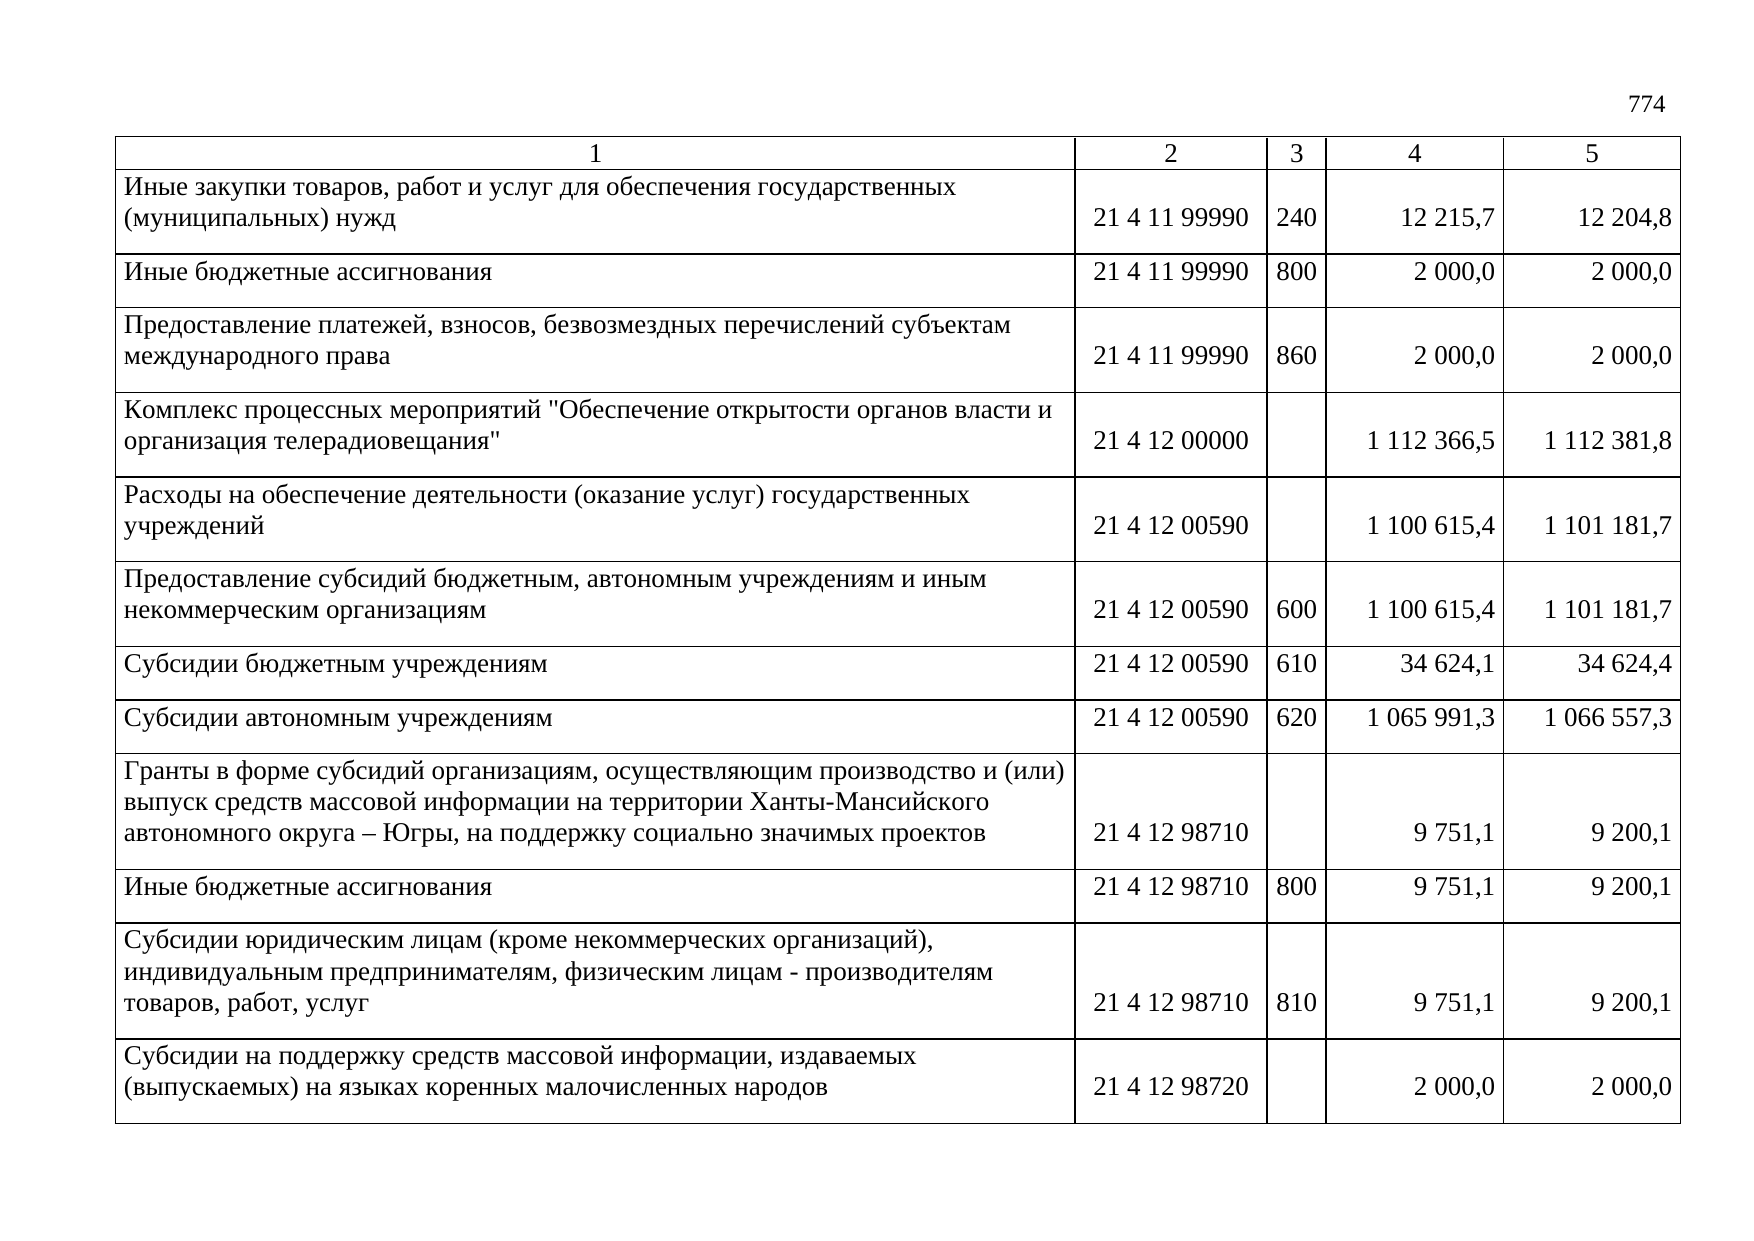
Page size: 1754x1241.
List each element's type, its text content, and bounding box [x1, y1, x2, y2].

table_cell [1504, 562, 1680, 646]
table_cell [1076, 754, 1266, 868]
table_header 5 [1504, 137, 1680, 168]
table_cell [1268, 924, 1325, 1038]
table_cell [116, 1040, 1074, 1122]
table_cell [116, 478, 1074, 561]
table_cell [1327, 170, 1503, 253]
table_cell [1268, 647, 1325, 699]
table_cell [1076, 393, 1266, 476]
table_header 2 [1076, 137, 1267, 168]
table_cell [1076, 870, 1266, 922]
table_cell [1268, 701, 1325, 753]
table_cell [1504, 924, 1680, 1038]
table_header 4 [1327, 137, 1503, 168]
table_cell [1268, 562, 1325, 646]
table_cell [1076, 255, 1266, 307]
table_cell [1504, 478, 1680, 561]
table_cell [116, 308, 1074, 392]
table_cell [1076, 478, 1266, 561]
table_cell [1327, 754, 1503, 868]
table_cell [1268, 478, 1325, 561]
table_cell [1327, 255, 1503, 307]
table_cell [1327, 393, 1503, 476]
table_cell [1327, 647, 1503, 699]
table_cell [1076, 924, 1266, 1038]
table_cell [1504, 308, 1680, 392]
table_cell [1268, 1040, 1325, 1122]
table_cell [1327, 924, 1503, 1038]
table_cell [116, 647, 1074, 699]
table_header 3 [1268, 137, 1326, 168]
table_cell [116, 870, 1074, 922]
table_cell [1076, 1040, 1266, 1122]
table_header 1 [116, 137, 1075, 168]
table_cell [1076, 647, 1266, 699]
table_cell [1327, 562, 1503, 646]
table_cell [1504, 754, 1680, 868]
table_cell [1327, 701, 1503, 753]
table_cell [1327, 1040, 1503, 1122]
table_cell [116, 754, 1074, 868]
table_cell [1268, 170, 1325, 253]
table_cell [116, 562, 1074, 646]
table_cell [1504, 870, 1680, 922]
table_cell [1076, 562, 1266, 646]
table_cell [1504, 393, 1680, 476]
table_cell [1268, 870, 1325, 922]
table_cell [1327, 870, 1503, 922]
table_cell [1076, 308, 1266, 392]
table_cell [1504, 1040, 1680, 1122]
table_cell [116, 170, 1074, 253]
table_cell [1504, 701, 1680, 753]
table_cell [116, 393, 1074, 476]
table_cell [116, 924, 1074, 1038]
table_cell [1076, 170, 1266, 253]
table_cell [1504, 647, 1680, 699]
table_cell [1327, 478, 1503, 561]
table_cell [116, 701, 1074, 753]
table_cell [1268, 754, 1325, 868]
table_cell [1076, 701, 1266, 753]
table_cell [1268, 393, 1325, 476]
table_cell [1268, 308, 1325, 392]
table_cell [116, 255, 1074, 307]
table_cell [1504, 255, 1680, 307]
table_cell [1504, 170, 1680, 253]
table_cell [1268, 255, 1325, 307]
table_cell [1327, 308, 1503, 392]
